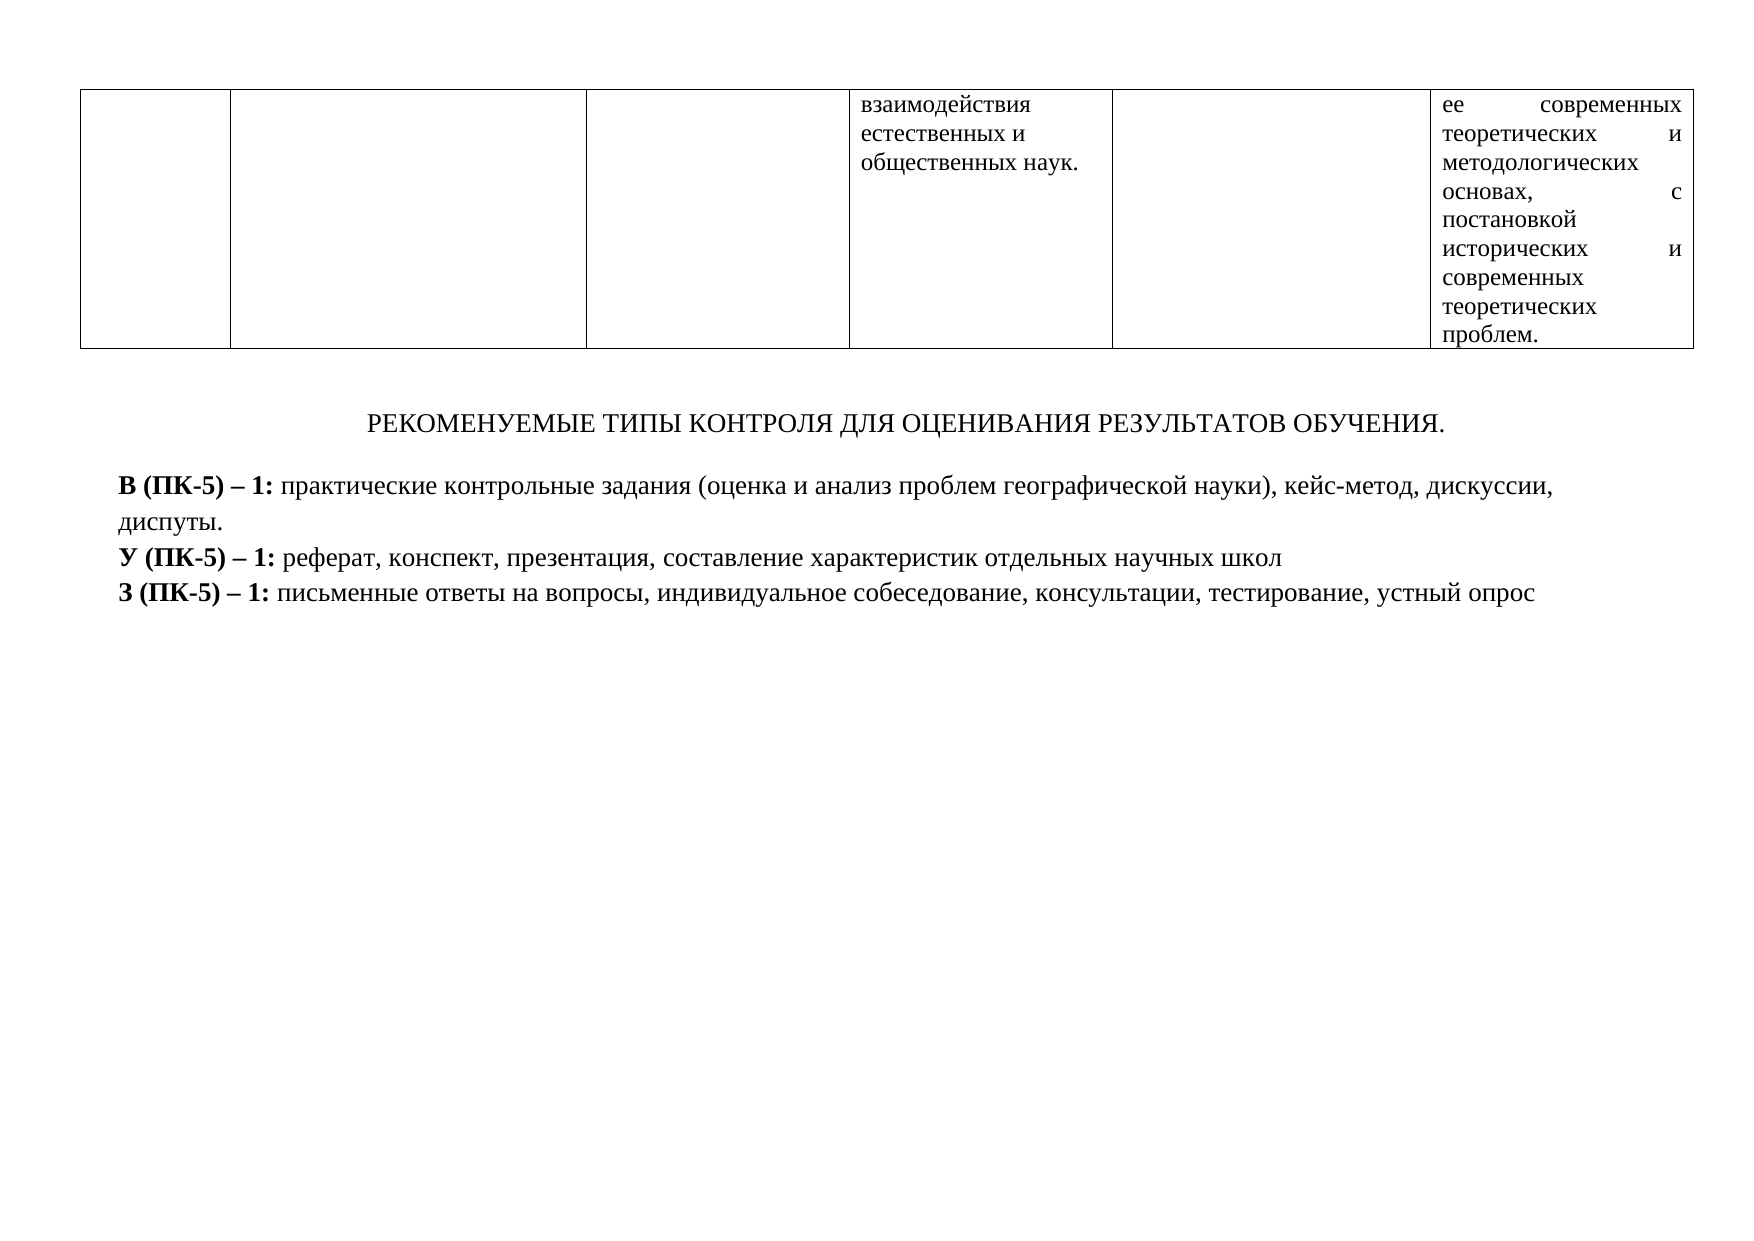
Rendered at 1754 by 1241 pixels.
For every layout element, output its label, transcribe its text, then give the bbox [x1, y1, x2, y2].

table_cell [1113, 90, 1430, 348]
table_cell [1431, 90, 1693, 348]
text В (ПК-5) – 1: практические контрольные задания (оценка и анализ проблем географической науки), кейс-метод, дискуссии, диспуты. [118, 469, 1636, 536]
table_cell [587, 90, 849, 348]
text З (ПК-5) – 1: письменные ответы на вопросы, индивидуальное собеседование, консультации, тестирование, устный опрос [118, 576, 1636, 607]
text РЕКОМЕНУЕМЫЕ ТИПЫ КОНТРОЛЯ ДЛЯ ОЦЕНИВАНИЯ РЕЗУЛЬТАТОВ ОБУЧЕНИЯ. [118, 407, 1636, 438]
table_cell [81, 90, 230, 348]
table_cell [231, 90, 586, 348]
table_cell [850, 90, 1112, 348]
text У (ПК-5) – 1: реферат, конспект, презентация, составление характеристик отдельных научных школ [118, 541, 1636, 572]
